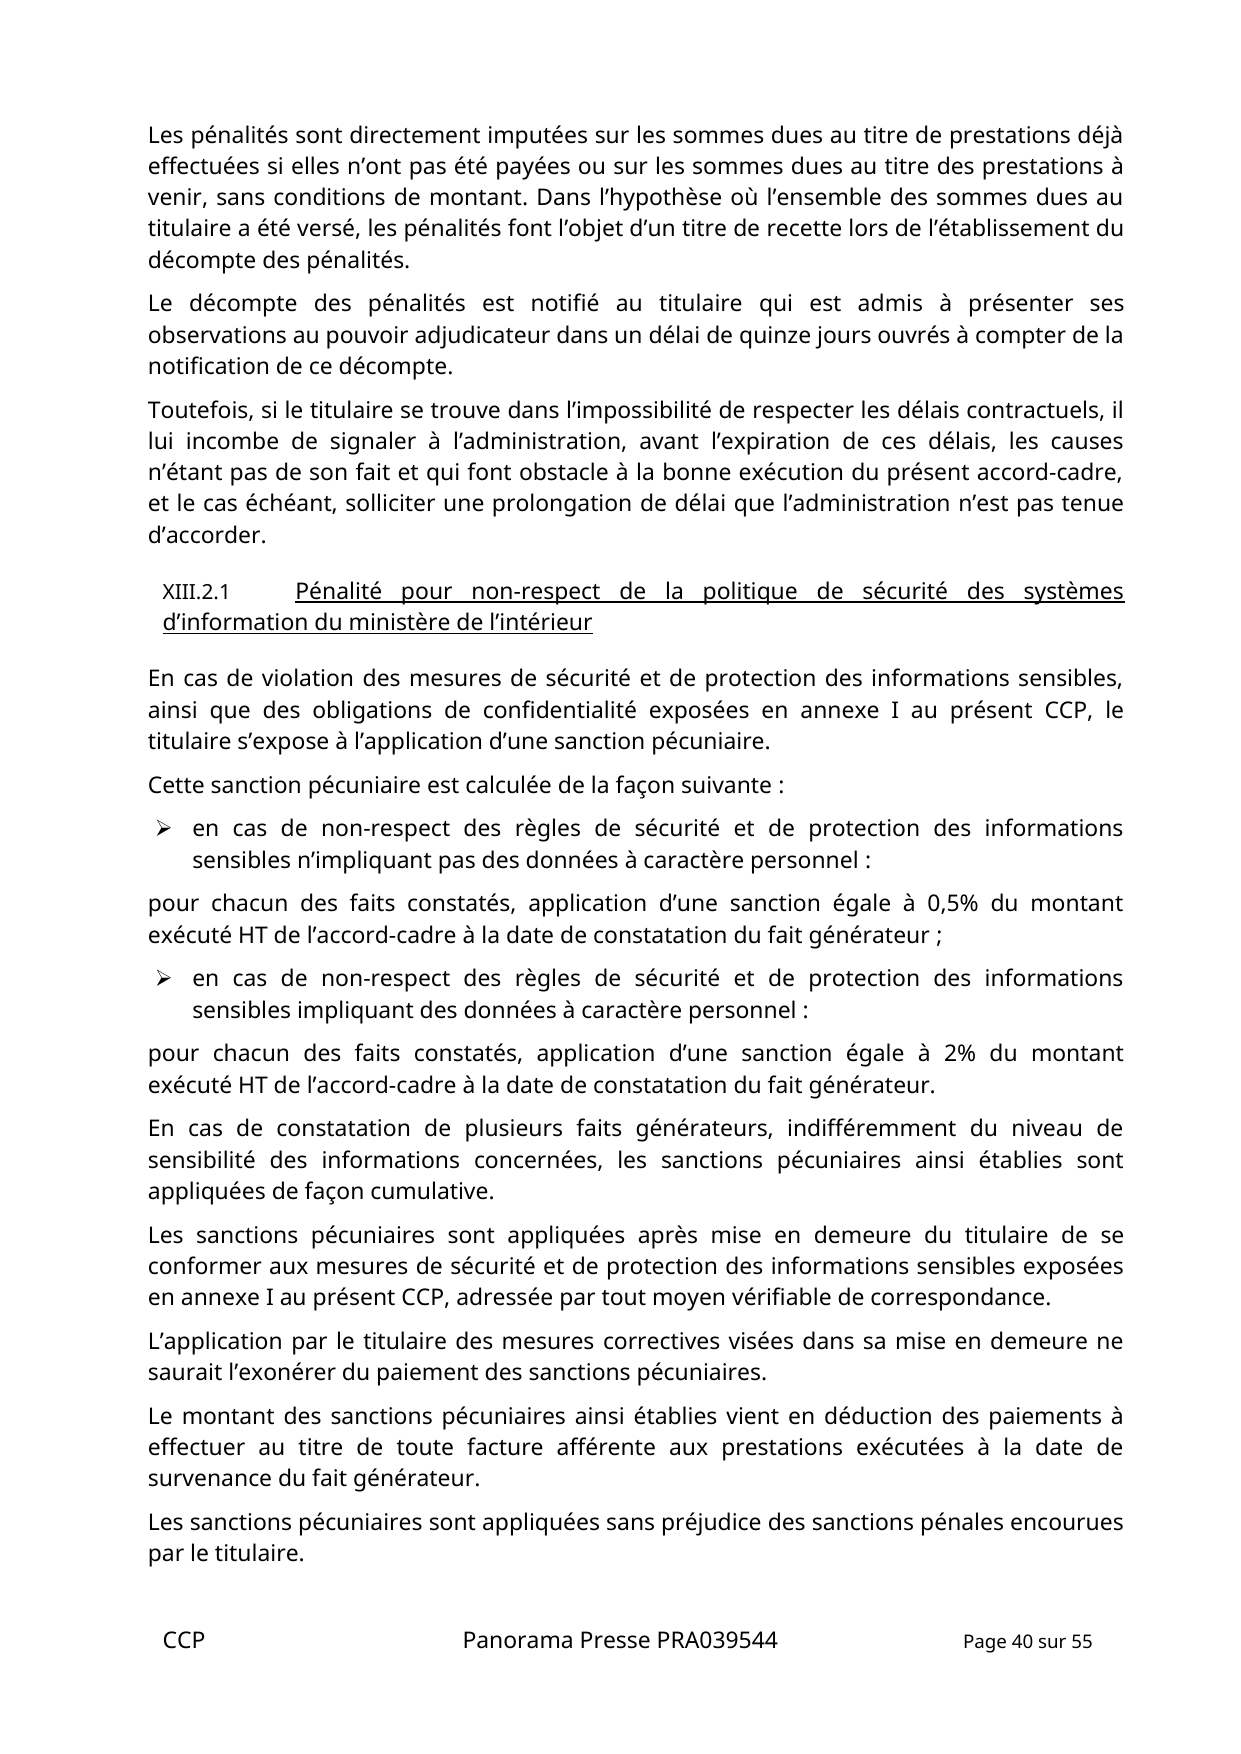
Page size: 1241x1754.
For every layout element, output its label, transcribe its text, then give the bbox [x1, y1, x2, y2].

text Le décompte des pénalités est notifié au titulaire qui est admis à présenter ses observations au pouvoir adjudicateur dans un délai de quinze jours ouvrés à compter de la notification de ce décompte. [148, 287, 1125, 381]
text Les pénalités sont directement imputées sur les sommes dues au titre de prestations déjà effectuées si elles n’ont pas été payées ou sur les sommes dues au titre des prestations à venir, sans conditions de montant. Dans l’hypothèse où l’ensemble des sommes dues au titulaire a été versé, les pénalités font l’objet d’un titre de recette lors de l’établissement du décompte des pénalités. [148, 119, 1125, 275]
text Le montant des sanctions pécuniaires ainsi établies vient en déduction des paiements à effectuer au titre de toute facture afférente aux prestations exécutées à la date de survenance du fait générateur. [148, 1400, 1125, 1494]
text L’application par le titulaire des mesures correctives visées dans sa mise en demeure ne saurait l’exonérer du paiement des sanctions pécuniaires. [148, 1325, 1125, 1387]
text En cas de constatation de plusieurs faits générateurs, indifféremment du niveau de sensibilité des informations concernées, les sanctions pécuniaires ainsi établies sont appliquées de façon cumulative. [148, 1112, 1125, 1206]
subtitle Pénalité pour non-respect de la politique de sécurité des systèmes d’information du ministère de l’intérieur [162, 575, 1125, 637]
text Cette sanction pécuniaire est calculée de la façon suivante : [148, 769, 1125, 800]
list en cas de non-respect des règles de sécurité et de protection des informations sensibles n’impliquant pas des données à caractère personnel : [154, 812, 1125, 875]
text pour chacun des faits constatés, application d’une sanction égale à 2% du montant exécuté HT de l’accord-cadre à la date de constatation du fait générateur. [148, 1037, 1125, 1100]
text Toutefois, si le titulaire se trouve dans l’impossibilité de respecter les délais contractuels, il lui incombe de signaler à l’administration, avant l’expiration de ces délais, les causes n’étant pas de son fait et qui font obstacle à la bonne exécution du présent accord-cadre, et le cas échéant, solliciter une prolongation de délai que l’administration n’est pas tenue d’accorder. [148, 394, 1125, 550]
text En cas de violation des mesures de sécurité et de protection des informations sensibles, ainsi que des obligations de confidentialité exposées en annexe I au présent CCP, le titulaire s’expose à l’application d’une sanction pécuniaire. [148, 662, 1125, 756]
text pour chacun des faits constatés, application d’une sanction égale à 0,5% du montant exécuté HT de l’accord-cadre à la date de constatation du fait générateur ; [148, 887, 1125, 950]
list en cas de non-respect des règles de sécurité et de protection des informations sensibles impliquant des données à caractère personnel : [154, 962, 1125, 1025]
text Les sanctions pécuniaires sont appliquées sans préjudice des sanctions pénales encourues par le titulaire. [148, 1506, 1125, 1569]
text Les sanctions pécuniaires sont appliquées après mise en demeure du titulaire de se conformer aux mesures de sécurité et de protection des informations sensibles exposées en annexe I au présent CCP, adressée par tout moyen vérifiable de correspondance. [148, 1219, 1125, 1312]
